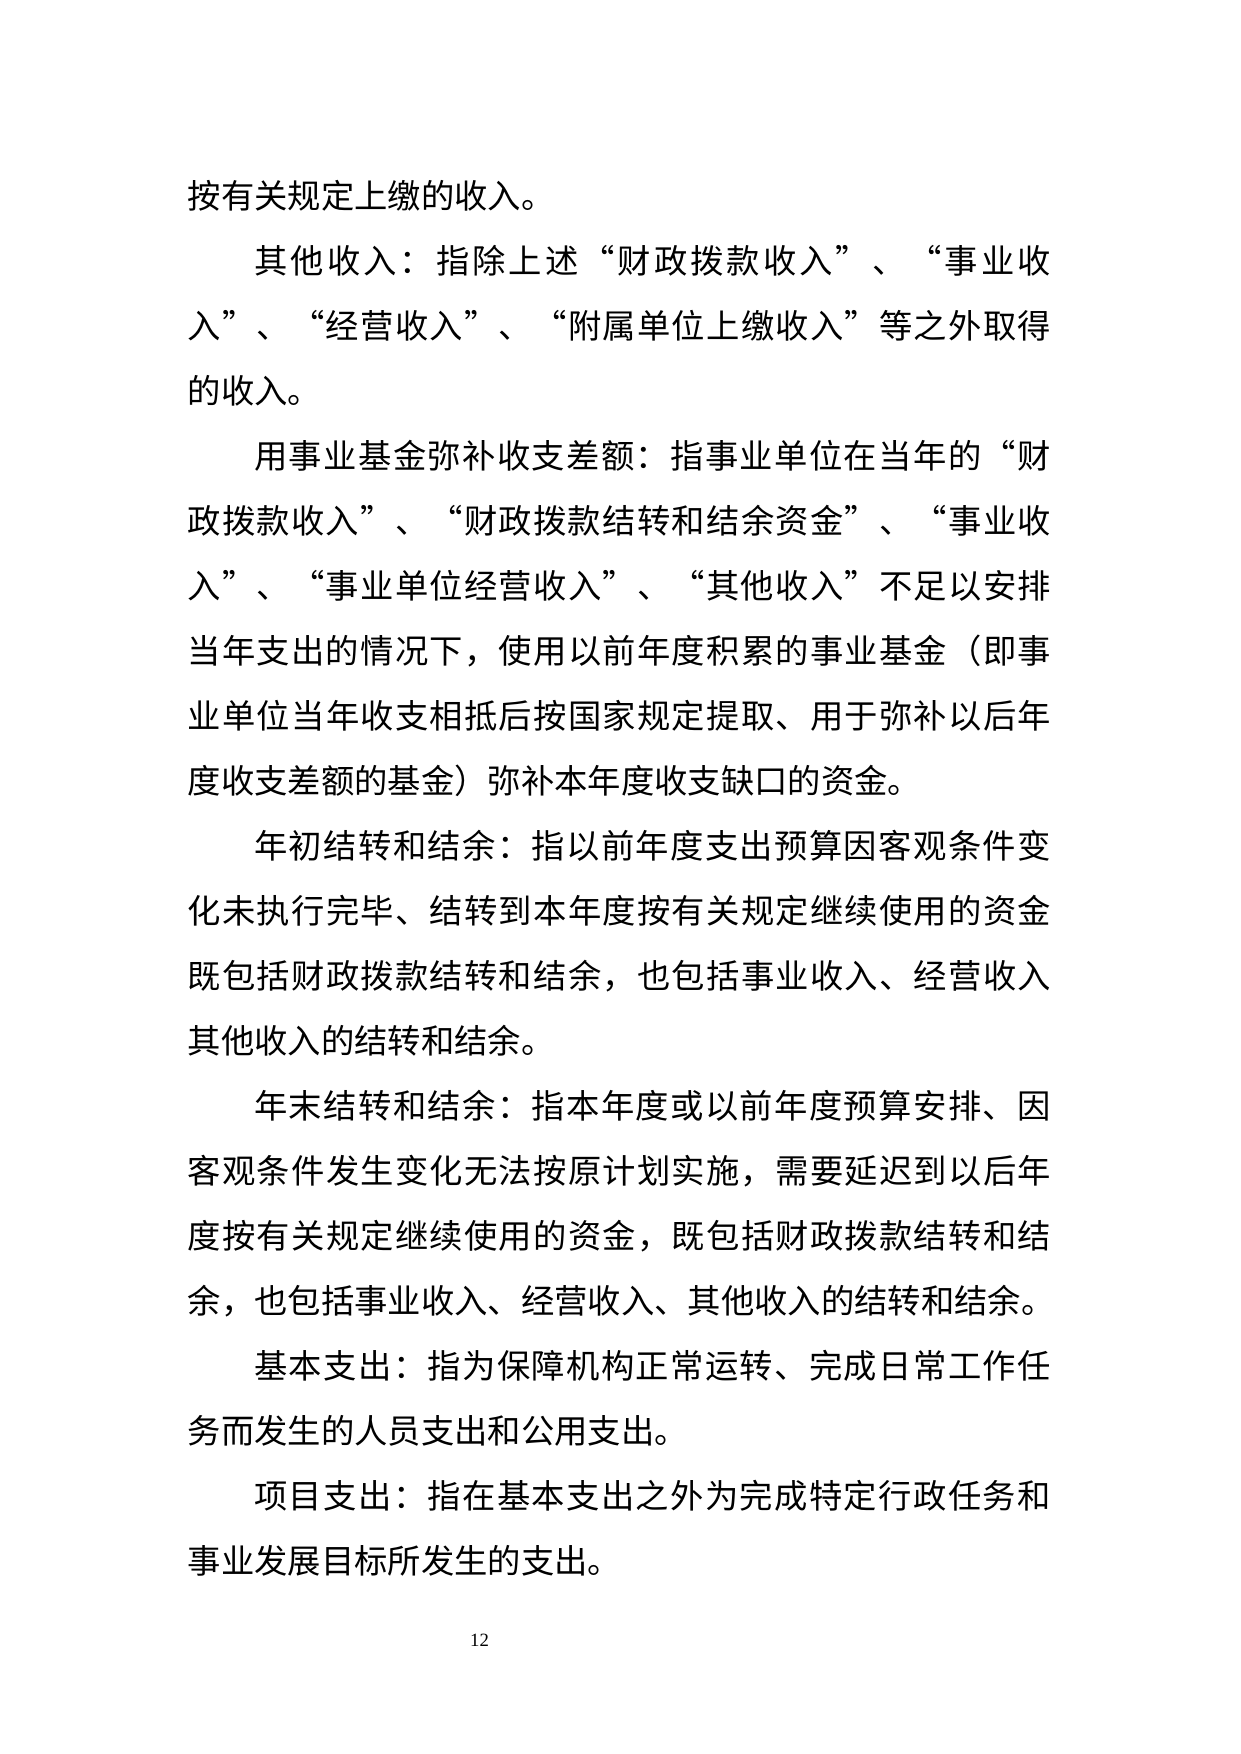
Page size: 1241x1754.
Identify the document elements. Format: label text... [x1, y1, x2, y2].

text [187, 162, 1053, 227]
text 项目支出：指在基本支出之外为完成特定行政任务和事业发展目标所发生的支出。 [187, 1462, 1053, 1592]
text 基本支出：指为保障机构正常运转、完成日常工作任务而发生的人员支出和公用支出。 [187, 1332, 1053, 1462]
text 其他收入：指除上述“财政拨款收入”、“事业收入”、“经营收入”、“附属单位上缴收入”等之外取得的收入。 [187, 227, 1053, 422]
text 用事业基金弥补收支差额：指事业单位在当年的“财政拨款收入”、“财政拨款结转和结余资金”、“事业收入”、“事业单位经营收入”、“其他收入”不足以安排当年支出的情况下，使用以前年度积累的事业基金（即事业单位当年收支相抵后按国家规定提取、用于弥补以后年度收支差额的基金）弥补本年度收支缺口的资金。 [187, 422, 1053, 812]
text 年初结转和结余：指以前年度支出预算因客观条件变化未执行完毕、结转到本年度按有关规定继续使用的资金，既包括财政拨款结转和结余，也包括事业收入、经营收入、其他收入的结转和结余。 [187, 812, 1053, 1072]
text 年末结转和结余：指本年度或以前年度预算安排、因客观条件发生变化无法按原计划实施，需要延迟到以后年度按有关规定继续使用的资金，既包括财政拨款结转和结余，也包括事业收入、经营收入、其他收入的结转和结余。 [187, 1072, 1053, 1332]
